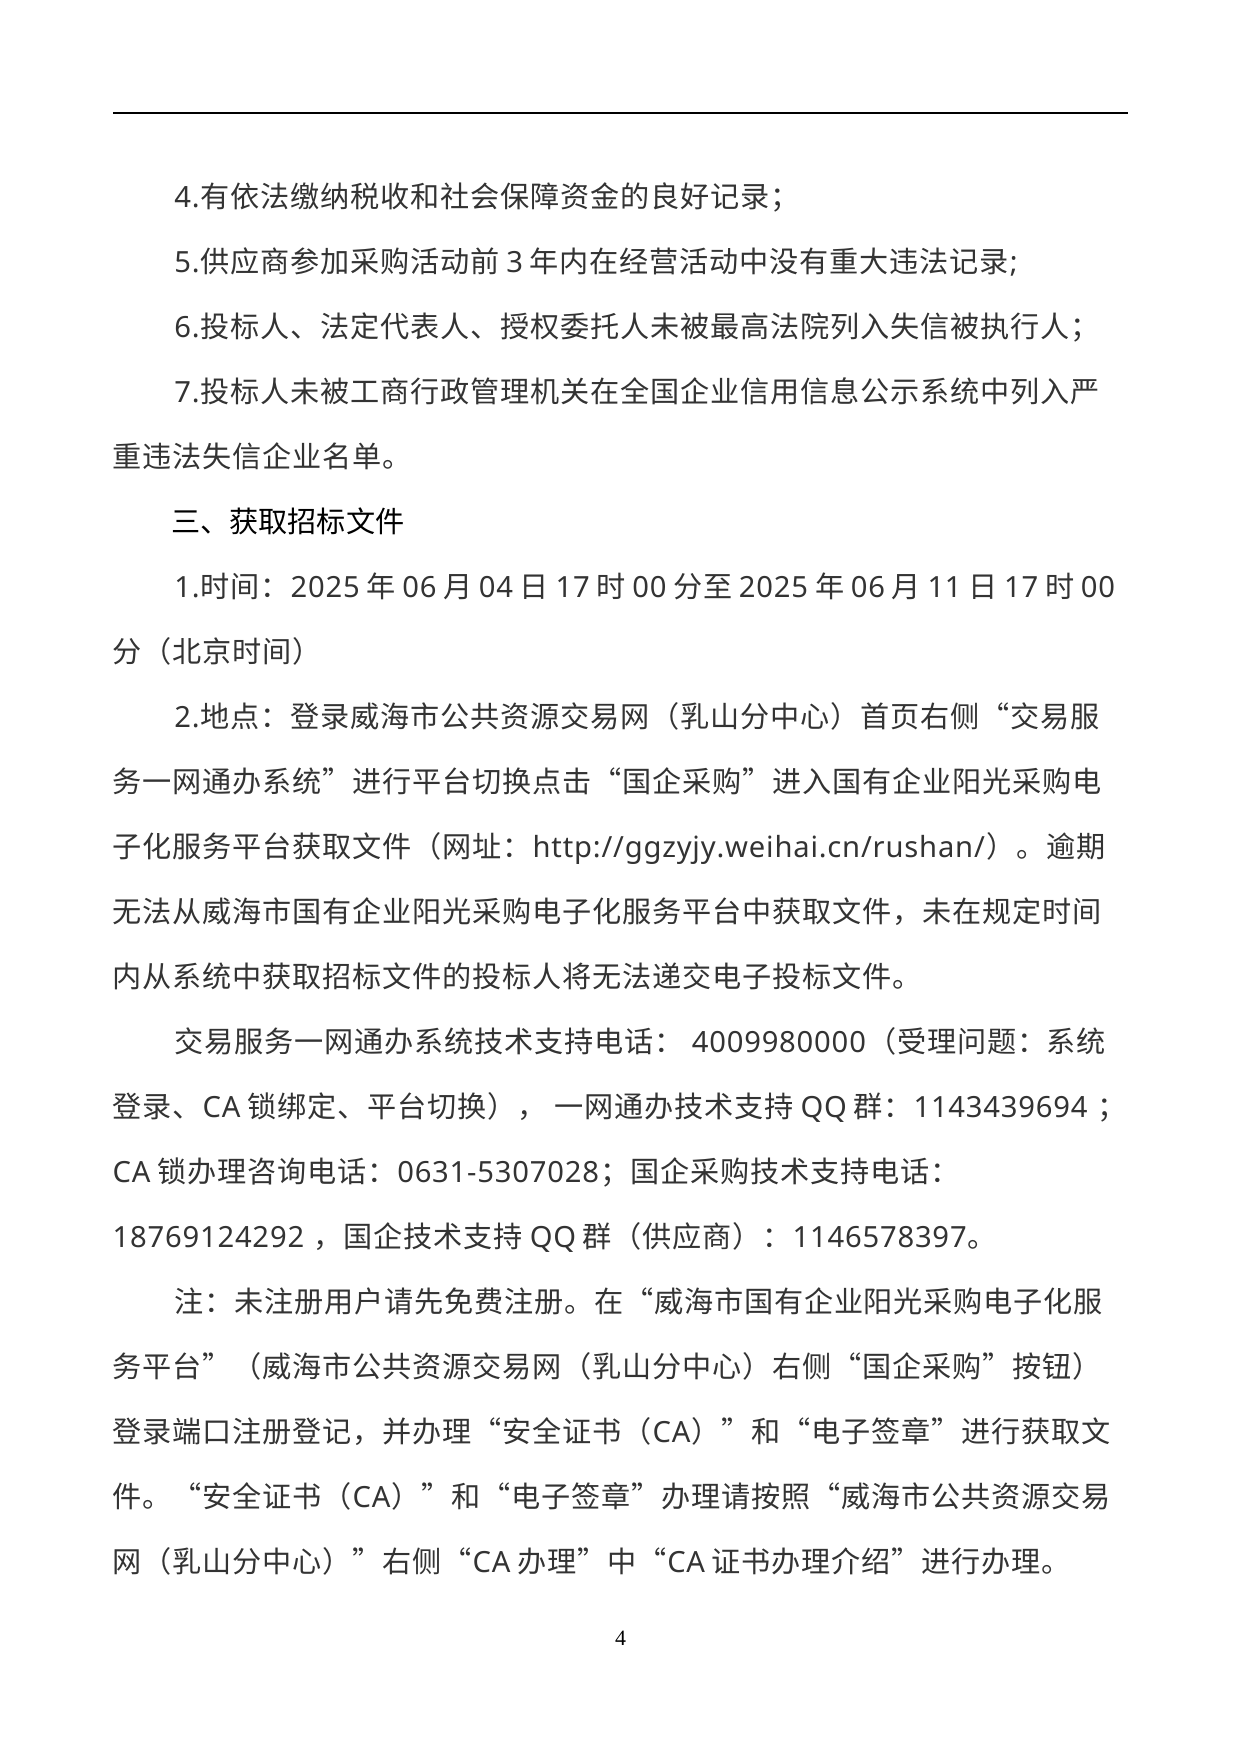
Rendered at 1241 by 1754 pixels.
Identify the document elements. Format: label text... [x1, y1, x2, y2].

text 注：未注册用户请先免费注册。在“威海市国有企业阳光采购电子化服务平台”（威海市公共资源交易网（乳山分中心）右侧“国企采购”按钮）登录端口注册登记，并办理“安全证书（CA）”和“电子签章”进行获取文件。“安全证书（CA）”和“电子签章”办理请按照“威海市公共资源交易网（乳山分中心）”右侧“CA办理”中“CA证书办理介绍”进行办理。 [112, 1267, 1128, 1592]
text 7.投标人未被工商行政管理机关在全国企业信用信息公示系统中列入严重违法失信企业名单。 [112, 357, 1128, 487]
text 6.投标人、法定代表人、授权委托人未被最高法院列入失信被执行人； [112, 292, 1128, 357]
text 三、获取招标文件 [112, 487, 1128, 552]
text 1.时间：2025年06月04日17时00分至2025年06月11日17时00分（北京时间） [112, 552, 1128, 682]
text 5.供应商参加采购活动前3年内在经营活动中没有重大违法记录; [112, 227, 1128, 292]
text 4.有依法缴纳税收和社会保障资金的良好记录； [112, 162, 1128, 227]
text 交易服务一网通办系统技术支持电话： 4009980000（受理问题：系统登录、CA锁绑定、平台切换）， 一网通办技术支持QQ群：1143439694 ；CA锁办理咨询电话：0631-5307028；国企采购技术支持电话：18769124292 ，国企技术支持QQ群（供应商）：1146578397。 [112, 1007, 1128, 1267]
text 2.地点：登录威海市公共资源交易网（乳山分中心）首页右侧“交易服务一网通办系统”进行平台切换点击“国企采购”进入国有企业阳光采购电子化服务平台获取文件（网址：http://ggzyjy.weihai.cn/rushan/）。逾期无法从威海市国有企业阳光采购电子化服务平台中获取文件，未在规定时间内从系统中获取招标文件的投标人将无法递交电子投标文件。 [112, 682, 1128, 1007]
